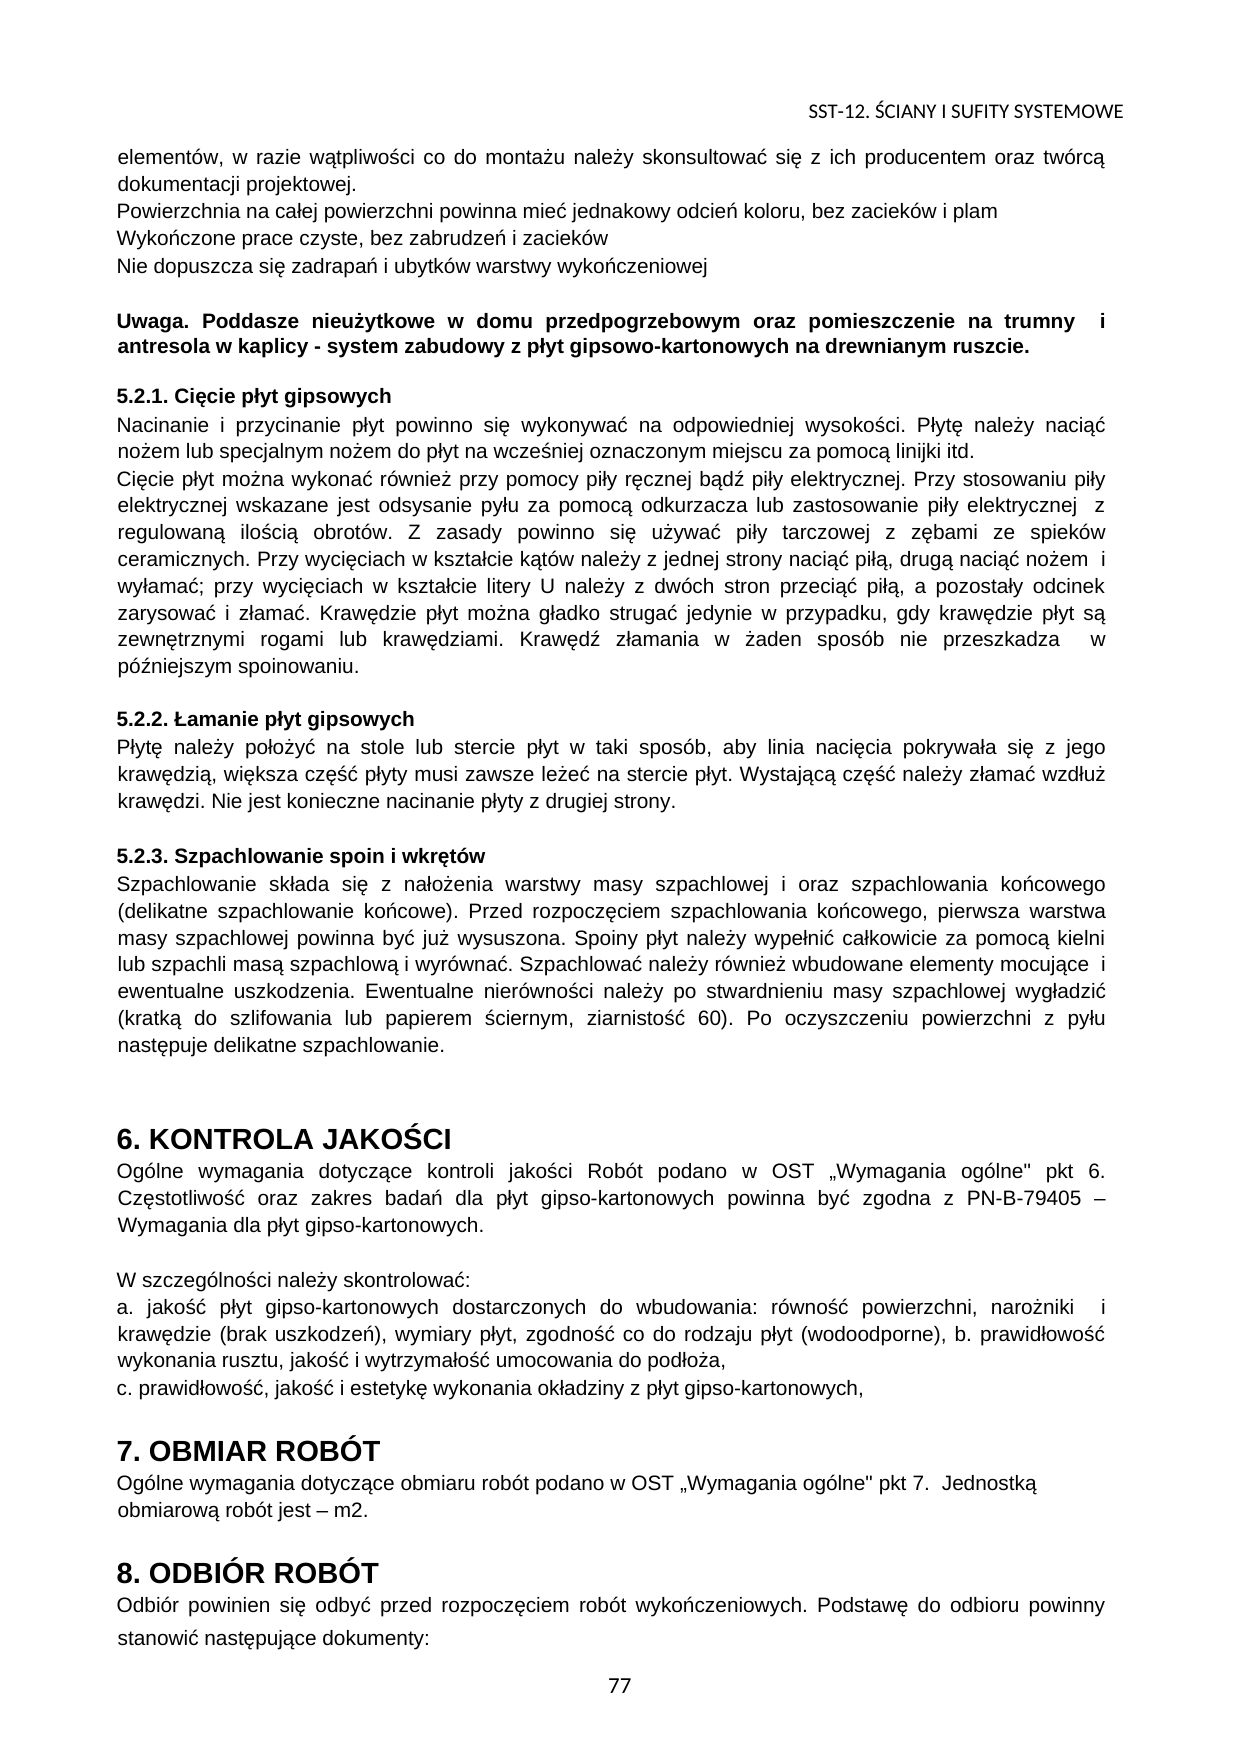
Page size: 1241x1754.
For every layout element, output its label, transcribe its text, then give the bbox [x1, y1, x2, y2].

text Uwaga. Poddasze nieużytkowe w domu przedpogrzebowym oraz pomieszczenie na trumny i antresola w kaplicy - system zabudowy z płyt gipsowo-kartonowych na drewnianym ruszcie. [116, 309, 1107, 357]
subtitle 8. ODBIÓR ROBÓT [116, 1557, 1107, 1590]
text Ogólne wymagania dotyczące kontroli jakości Robót podano w OST „Wymagania ogólne" pkt 6. Częstotliwość oraz zakres badań dla płyt gipso-kartonowych powinna być zgodna z PN-B-79405 – Wymagania dla płyt gipso-kartonowych. [116, 1159, 1107, 1236]
text a. jakość płyt gipso-kartonowych dostarczonych do wbudowania: równość powierzchni, narożniki i krawędzie (brak uszkodzeń), wymiary płyt, zgodność co do rodzaju płyt (wodoodporne), b. prawidłowość wykonania rusztu, jakość i wytrzymałość umocowania do podłoża, [116, 1295, 1107, 1372]
text Cięcie płyt można wykonać również przy pomocy piły ręcznej bądź piły elektrycznej. Przy stosowaniu piły elektrycznej wskazane jest odsysanie pyłu za pomocą odkurzacza lub zastosowanie piły elektrycznej z regulowaną ilością obrotów. Z zasady powinno się używać piły tarczowej z zębami ze spieków ceramicznych. Przy wycięciach w kształcie kątów należy z jednej strony naciąć piłą, drugą naciąć nożem i wyłamać; przy wycięciach w kształcie litery U należy z dwóch stron przeciąć piłą, a pozostały odcinek zarysować i złamać. Krawędzie płyt można gładko strugać jedynie w przypadku, gdy krawędzie płyt są zewnętrznymi rogami lub krawędziami. Krawędź złamania w żaden sposób nie przeszkadza w późniejszym spoinowaniu. [116, 466, 1107, 678]
text c. prawidłowość, jakość i estetykę wykonania okładziny z płyt gipso-kartonowych, [116, 1376, 1107, 1399]
text W szczególności należy skontrolować: [116, 1267, 1107, 1291]
text Odbiór powinien się odbyć przed rozpoczęciem robót wykończeniowych. Podstawę do odbioru powinny stanowić następujące dokumenty: [116, 1593, 1107, 1649]
text Szpachlowanie składa się z nałożenia warstwy masy szpachlowej i oraz szpachlowania końcowego (delikatne szpachlowanie końcowe). Przed rozpoczęciem szpachlowania końcowego, pierwsza warstwa masy szpachlowej powinna być już wysuszona. Spoiny płyt należy wypełnić całkowicie za pomocą kielni lub szpachli masą szpachlową i wyrównać. Szpachlować należy również wbudowane elementy mocujące i ewentualne uszkodzenia. Ewentualne nierówności należy po stwardnieniu masy szpachlowej wygładzić (kratką do szlifowania lub papierem ściernym, ziarnistość 60). Po oczyszczeniu powierzchni z pyłu następuje delikatne szpachlowanie. [116, 872, 1107, 1056]
subtitle 5.2.2. Łamanie płyt gipsowych [116, 707, 1107, 731]
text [116, 145, 1107, 196]
text Ogólne wymagania dotyczące obmiaru robót podano w OST „Wymagania ogólne" pkt 7. Jednostką obmiarową robót jest – m2. [116, 1471, 1037, 1522]
text Powierzchnia na całej powierzchni powinna mieć jednakowy odcień koloru, bez zacieków i plam [116, 199, 1107, 223]
text Nie dopuszcza się zadrapań i ubytków warstwy wykończeniowej [116, 253, 1107, 277]
text Wykończone prace czyste, bez zabrudzeń i zacieków [116, 226, 1107, 250]
subtitle 7. OBMIAR ROBÓT [116, 1434, 1107, 1468]
subtitle 5.2.1. Cięcie płyt gipsowych [116, 384, 1107, 408]
subtitle 6. KONTROLA JAKOŚCI [116, 1122, 1107, 1156]
text Nacinanie i przycinanie płyt powinno się wykonywać na odpowiedniej wysokości. Płytę należy naciąć nożem lub specjalnym nożem do płyt na wcześniej oznaczonym miejscu za pomocą linijki itd. [116, 412, 1107, 463]
text Płytę należy położyć na stole lub stercie płyt w taki sposób, aby linia nacięcia pokrywała się z jego krawędzią, większa część płyty musi zawsze leżeć na stercie płyt. Wystającą część należy złamać wzdłuż krawędzi. Nie jest konieczne nacinanie płyty z drugiej strony. [116, 735, 1107, 813]
subtitle 5.2.3. Szpachlowanie spoin i wkrętów [116, 844, 1107, 868]
